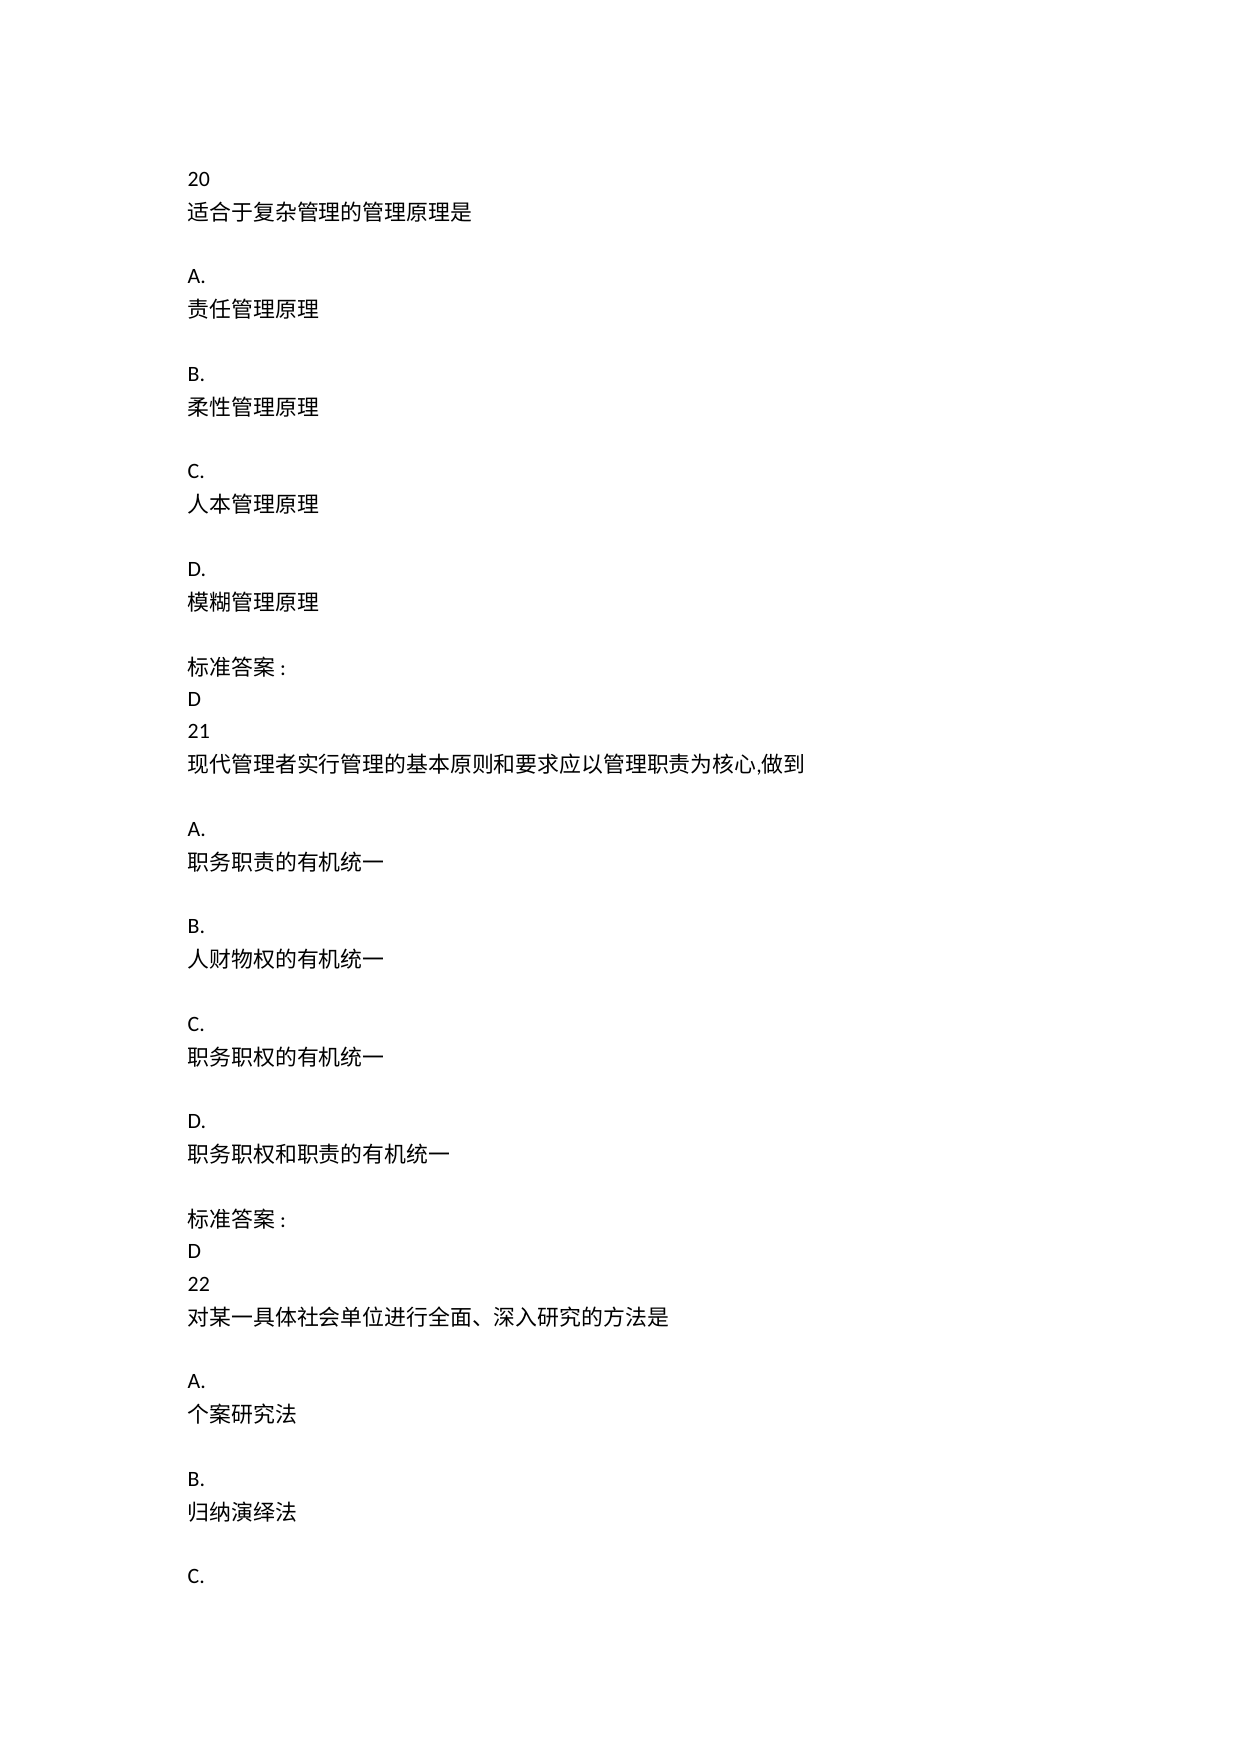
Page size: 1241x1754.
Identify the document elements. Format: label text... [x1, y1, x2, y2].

text 柔性管理原理 [187, 389, 1053, 422]
text B. [187, 357, 1053, 389]
text A. [187, 812, 1053, 844]
text B. [187, 1462, 1053, 1494]
text D [187, 682, 1053, 714]
text C. [187, 1559, 1053, 1592]
text 现代管理者实行管理的基本原则和要求应以管理职责为核心,做到 [187, 747, 1053, 779]
text 归纳演绎法 [187, 1494, 1053, 1527]
text 适合于复杂管理的管理原理是 [187, 194, 1053, 227]
text A. [187, 259, 1053, 292]
text 模糊管理原理 [187, 584, 1053, 617]
text 职务职权和职责的有机统一 [187, 1137, 1053, 1169]
text 职务职责的有机统一 [187, 844, 1053, 877]
text D. [187, 552, 1053, 584]
text C. [187, 454, 1053, 487]
text A. [187, 1364, 1053, 1397]
text 对某一具体社会单位进行全面、深入研究的方法是 [187, 1299, 1053, 1332]
text 标准答案 : [187, 649, 1053, 682]
text D [187, 1234, 1053, 1267]
text 责任管理原理 [187, 292, 1053, 324]
text 20 [187, 162, 1053, 194]
text 人本管理原理 [187, 487, 1053, 519]
text 职务职权的有机统一 [187, 1039, 1053, 1072]
text 21 [187, 714, 1053, 747]
text 标准答案 : [187, 1202, 1053, 1234]
text 个案研究法 [187, 1397, 1053, 1429]
text 22 [187, 1267, 1053, 1299]
text 人财物权的有机统一 [187, 942, 1053, 974]
text C. [187, 1007, 1053, 1039]
text B. [187, 909, 1053, 942]
text D. [187, 1104, 1053, 1137]
